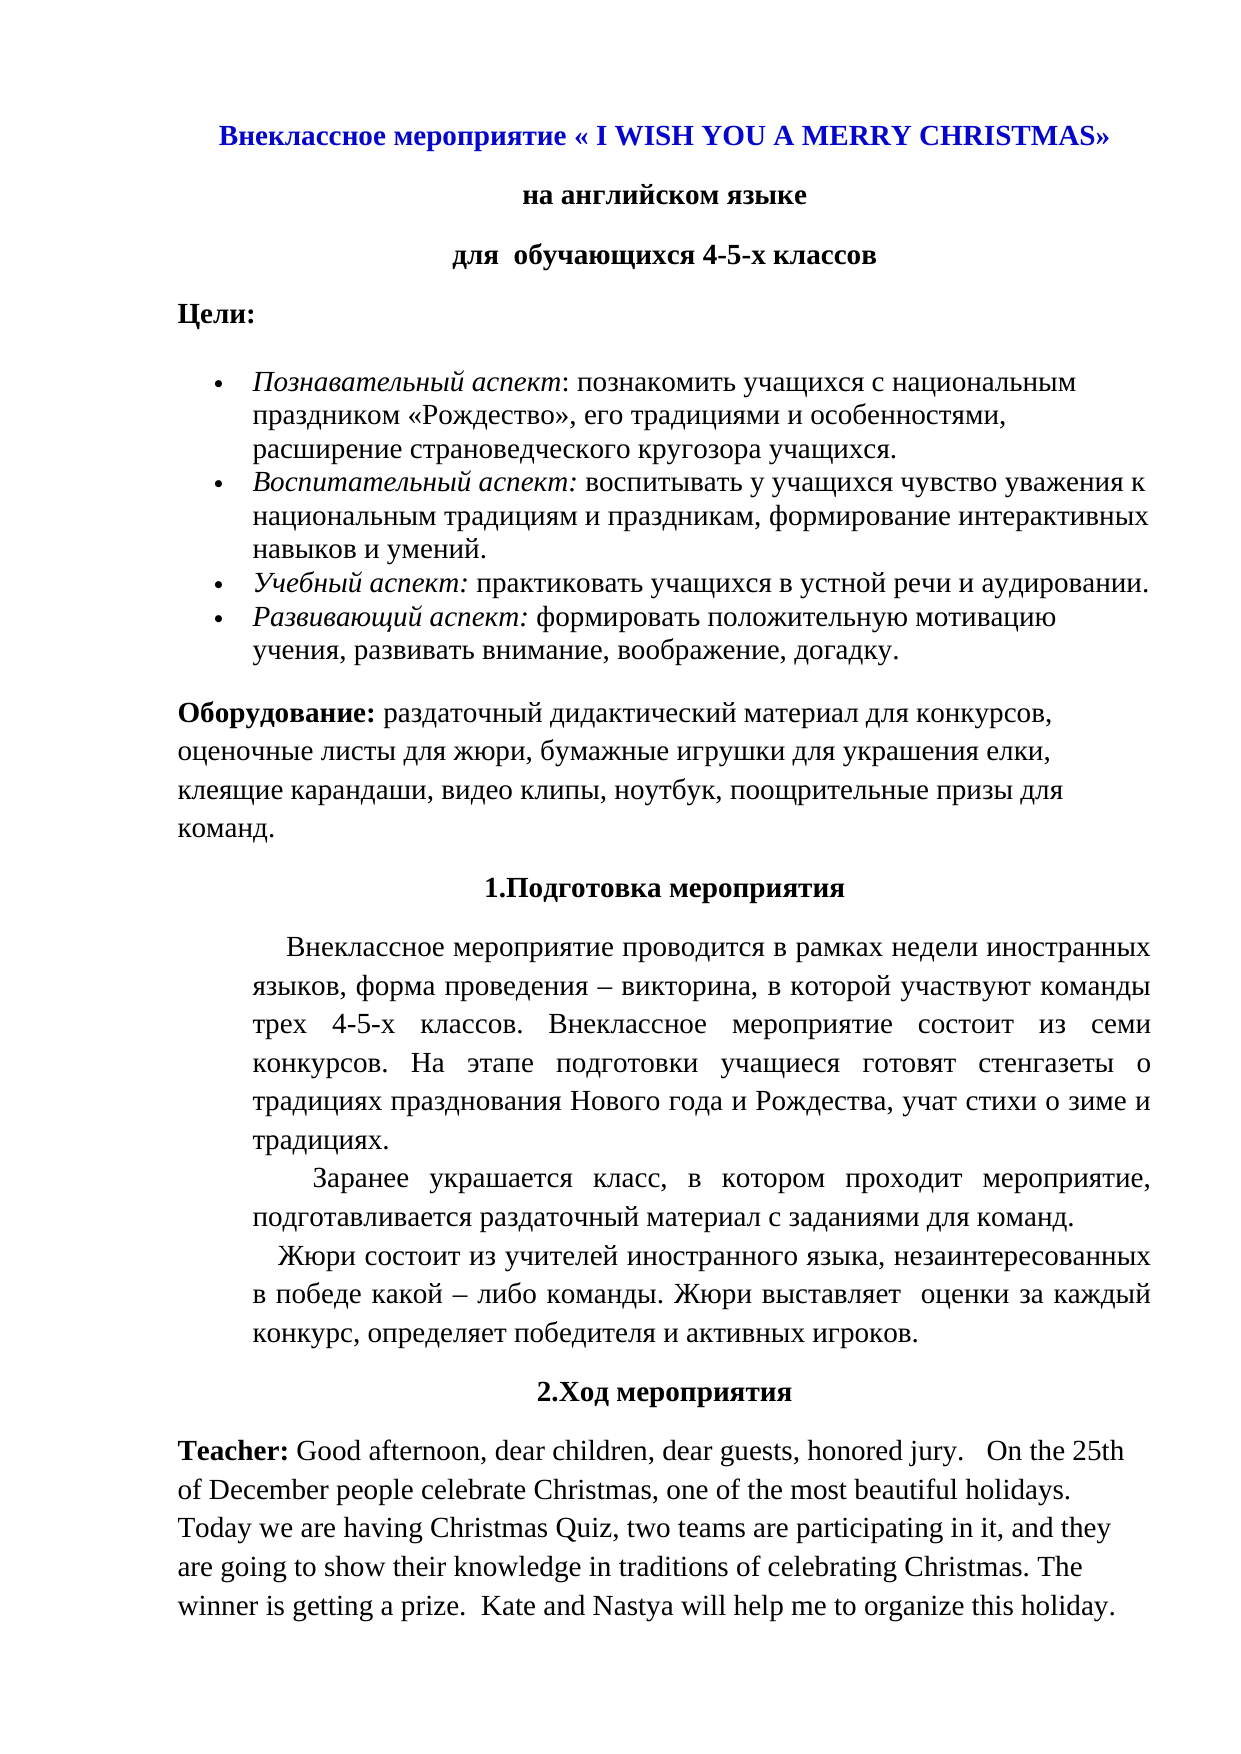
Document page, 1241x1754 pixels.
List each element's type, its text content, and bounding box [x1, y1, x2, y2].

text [177, 1433, 1152, 1621]
text Цели: [177, 296, 1152, 330]
text 1.Подготовка мероприятия [177, 870, 1152, 903]
list Учебный аспект: практиковать учащихся в устной речи и аудировании. [215, 565, 1152, 599]
text Оборудование: раздаточный дидактический материал для конкурсов, оценочные листы для жюри, бумажные игрушки для украшения елки, клеящие карандаши, видео клипы, ноутбук, поощрительные призы для команд. [177, 695, 1152, 844]
text 2.Ход мероприятия [177, 1374, 1152, 1408]
text для обучающихся 4-5-х классов [177, 237, 1152, 270]
text Внеклассное мероприятие « I WISH YOU A MERRY CHRISTMAS» [177, 118, 1152, 152]
list Жюри состоит из учителей иностранного языка, незаинтересованных в победе какой – либо команды. Жюри выставляет оценки за каждый конкурс, определяет победителя и активных игроков. [252, 1238, 1152, 1348]
list Воспитательный аспект: воспитывать у учащихся чувство уважения к национальным традициям и праздникам, формирование интерактивных навыков и умений. [215, 464, 1152, 565]
list Заранее украшается класс, в котором проходит мероприятие, подготавливается раздаточный материал с заданиями для команд. [252, 1161, 1152, 1233]
list Внеклассное мероприятие проводится в рамках недели иностранных языков, форма проведения – викторина, в которой участвуют команды трех 4-5-х классов. Внеклассное мероприятие состоит из семи конкурсов. На этапе подготовки учащиеся готовят стенгазеты о традициях празднования Нового года и Рождества, учат стихи о зиме и традициях. [252, 929, 1152, 1156]
text на английском языке [177, 177, 1152, 211]
list Познавательный аспект: познакомить учащихся с национальным праздником «Рождество», его традициями и особенностями, расширение страноведческого кругозора учащихся. [215, 364, 1152, 464]
list Развивающий аспект: формировать положительную мотивацию учения, развивать внимание, воображение, догадку. [215, 599, 1152, 666]
